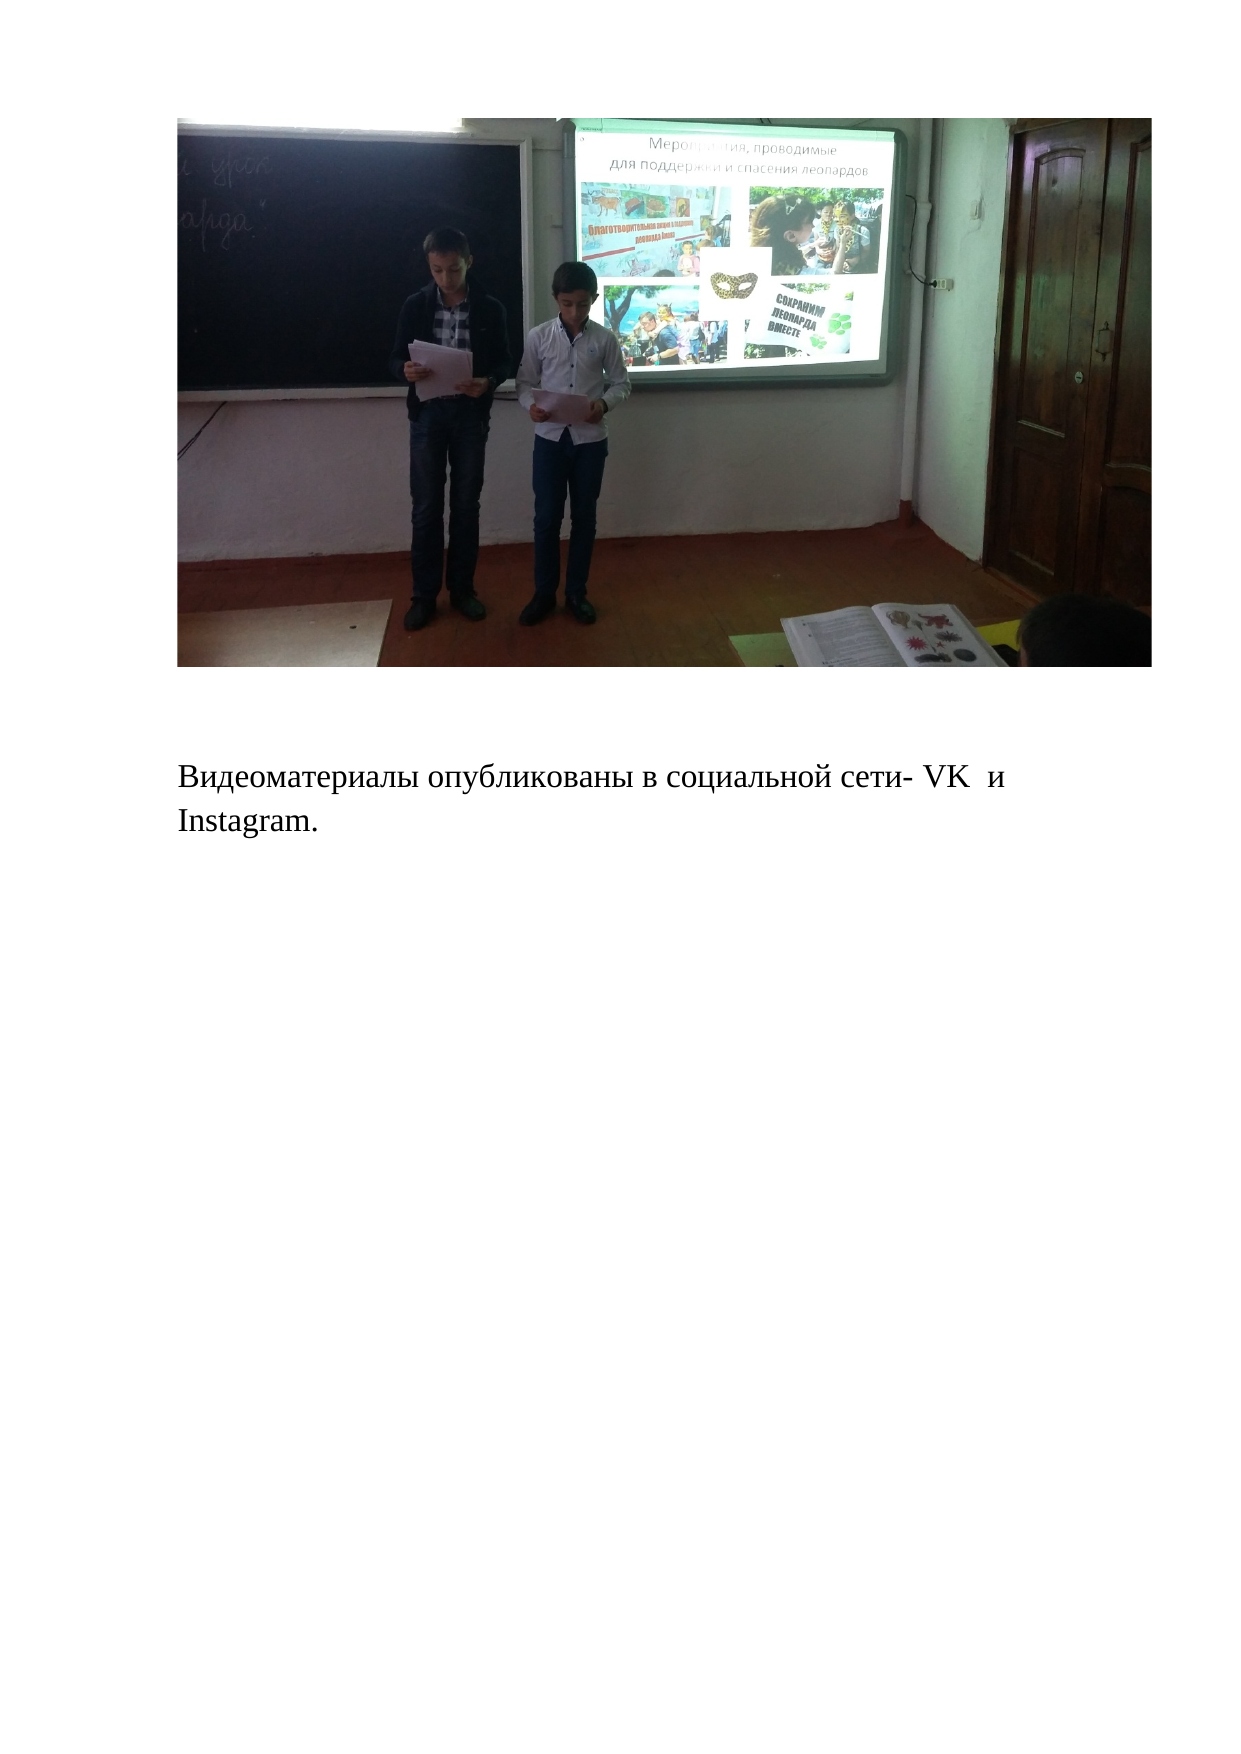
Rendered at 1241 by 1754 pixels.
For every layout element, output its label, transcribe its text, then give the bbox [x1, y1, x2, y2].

picture [177, 118, 1152, 667]
text Видеоматериалы опубликованы в социальной сети- VK и Instagram. [177, 757, 1152, 839]
